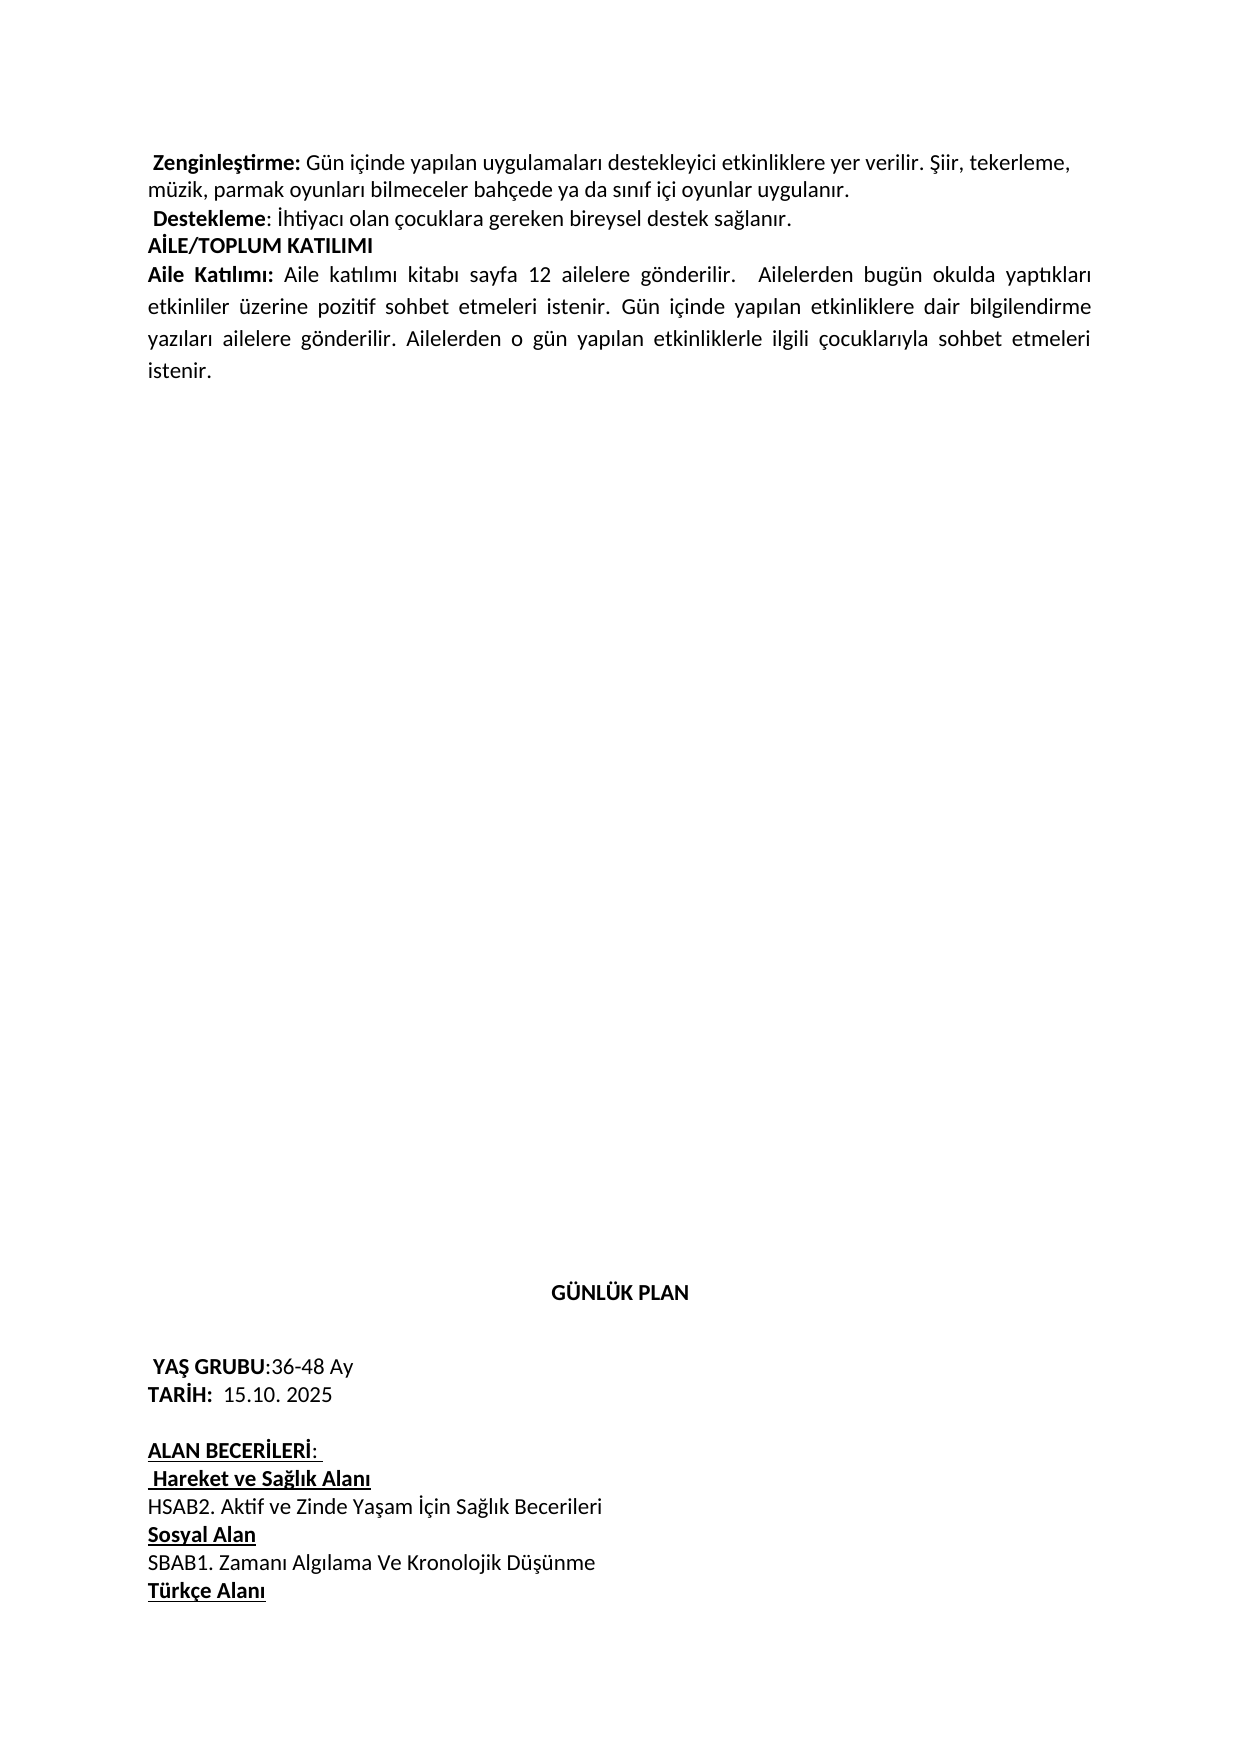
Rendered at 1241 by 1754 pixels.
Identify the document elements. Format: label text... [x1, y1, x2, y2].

text Destekleme: İhtiyacı olan çocuklara gereken bireysel destek sağlanır. [148, 204, 1093, 232]
text Aile Katılımı: Aile katılımı kitabı sayfa 12 ailelere gönderilir. Ailelerden bugün okulda yaptıkları etkinliler üzerine pozitif sohbet etmeleri istenir. Gün içinde yapılan etkinliklere dair bilgilendirme yazıları ailelere gönderilir. Ailelerden o gün yapılan etkinliklerle ilgili çocuklarıyla sohbet etmeleri istenir. [148, 260, 1093, 384]
text TARİH: 15.10. 2025 [148, 1380, 1093, 1408]
text ALAN BECERİLERİ: [148, 1436, 1093, 1464]
text HSAB2. Aktif ve Zinde Yaşam İçin Sağlık Becerileri [148, 1492, 1093, 1520]
text Zenginleştirme: Gün içinde yapılan uygulamaları destekleyici etkinliklere yer verilir. Şiir, tekerleme, müzik, parmak oyunları bilmeceler bahçede ya da sınıf içi oyunlar uygulanır. [148, 148, 1093, 204]
text AİLE/TOPLUM KATILIMI [148, 232, 1093, 260]
text YAŞ GRUBU:36-48 Ay [148, 1352, 1093, 1380]
text Türkçe Alanı [148, 1576, 1093, 1604]
text Sosyal Alan [148, 1520, 1093, 1548]
text SBAB1. Zamanı Algılama Ve Kronolojik Düşünme [148, 1548, 1093, 1576]
text Hareket ve Sağlık Alanı [148, 1464, 1093, 1492]
text GÜNLÜK PLAN [148, 1278, 1093, 1306]
